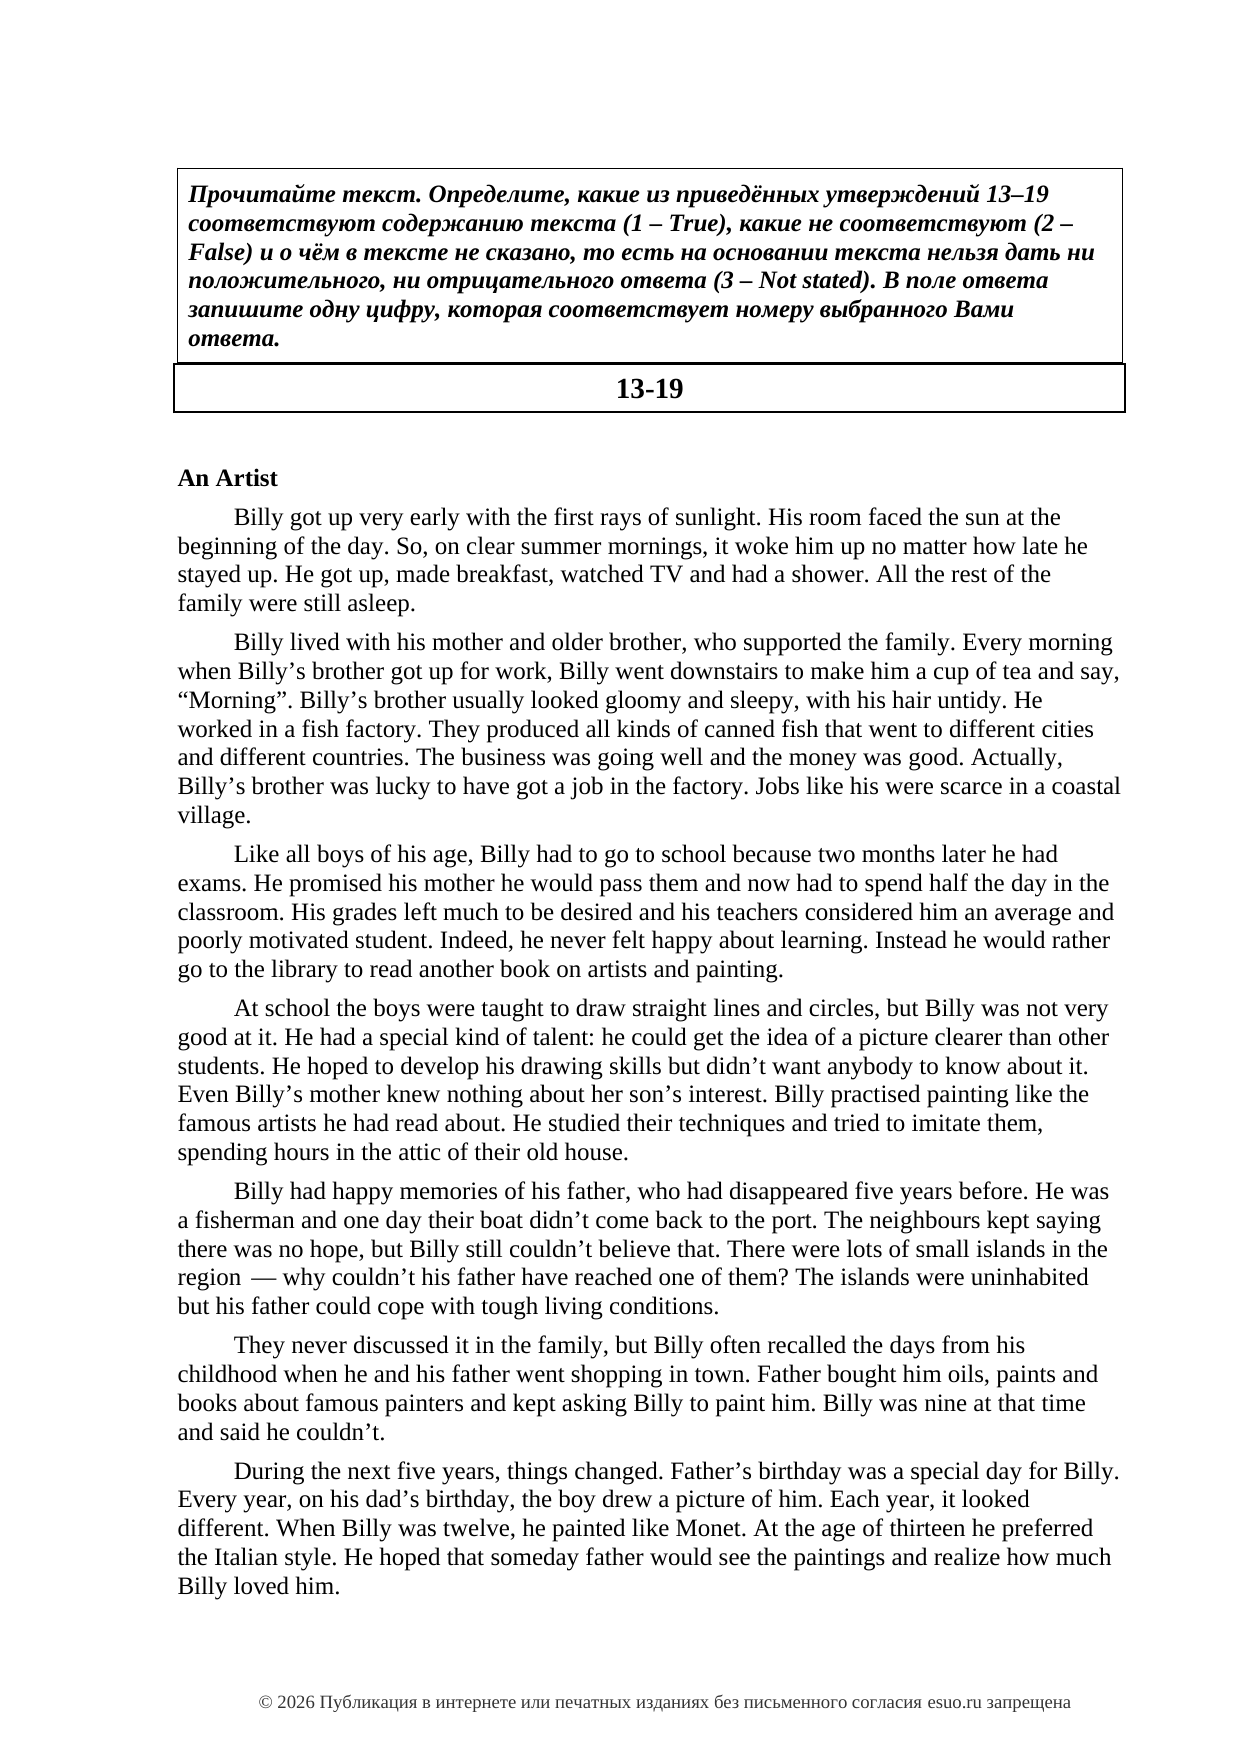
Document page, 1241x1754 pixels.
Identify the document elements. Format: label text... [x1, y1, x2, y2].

text They never discussed it in the family, but Billy often recalled the days from his childhood when he and his father went shopping in town. Father bought him oils, paints and books about famous painters and kept asking Billy to paint him. Billy was nine at that time and said he couldn’t. [177, 1330, 1122, 1445]
text Like all boys of his age, Billy had to go to school because two months later he had exams. He promised his mother he would pass them and now had to spend half the day in the classroom. His grades left much to be desired and his teachers considered him an average and poorly motivated student. Indeed, he never felt happy about learning. Instead he would rather go to the library to read another book on artists and painting. [177, 839, 1122, 983]
text An Artist [177, 463, 1122, 492]
text During the next five years, things changed. Father’s birthday was a special day for Billy. Every year, on his dad’s birthday, the boy drew a picture of him. Each year, it looked different. When Billy was twelve, he painted like Monet. At the age of thirteen he preferred the Italian style. He hoped that someday father would see the paintings and realize how much Billy loved him. [177, 1456, 1122, 1599]
text At school the boys were taught to draw straight lines and circles, but Billy was not very good at it. He had a special kind of talent: he could get the idea of a picture clearer than other students. He hoped to develop his drawing skills but didn’t want anybody to know about it. Even Billy’s mother knew nothing about her son’s interest. Billy practised painting like the famous artists he had read about. He studied their techniques and tried to imitate them, spending hours in the attic of their old house. [177, 993, 1122, 1166]
text Billy got up very early with the first rays of sunlight. His room faced the sun at the beginning of the day. So, on clear summer mornings, it woke him up no matter how late he stayed up. He got up, made breakfast, watched TV and had a shower. All the rest of the family were still asleep. [177, 502, 1122, 617]
table_header Прочитайте текст. Определите, какие из приведённых утверждений 13–19 соответствуют содержанию текста (1 – True), какие не соответствуют (2 – False) и о чём в тексте не сказано, то есть на основании текста нельзя дать ни положительного, ни отрицательного ответа (3 – Not stated). В поле ответа запишите одну цифру, которая соответствует номеру выбранного Вами ответа. [178, 169, 1122, 362]
subtitle 13-19 [175, 365, 1124, 411]
text Billy had happy memories of his father, who had disappeared five years before. He was a fisherman and one day their boat didn’t come back to the port. The neighbours kept saying there was no hope, but Billy still couldn’t believe that. There were lots of small islands in the region — why couldn’t his father have reached one of them? The islands were uninhabited but his father could cope with tough living conditions. [177, 1176, 1122, 1320]
text Billy lived with his mother and older brother, who supported the family. Every morning when Billy’s brother got up for work, Billy went downstairs to make him a cup of tea and say, “Morning”. Billy’s brother usually looked gloomy and sleepy, with his hair untidy. He worked in a fish factory. They produced all kinds of canned fish that went to different cities and different countries. The business was going well and the money was good. Actually, Billy’s brother was lucky to have got a job in the factory. Jobs like his were scarce in a coastal village. [177, 627, 1122, 829]
